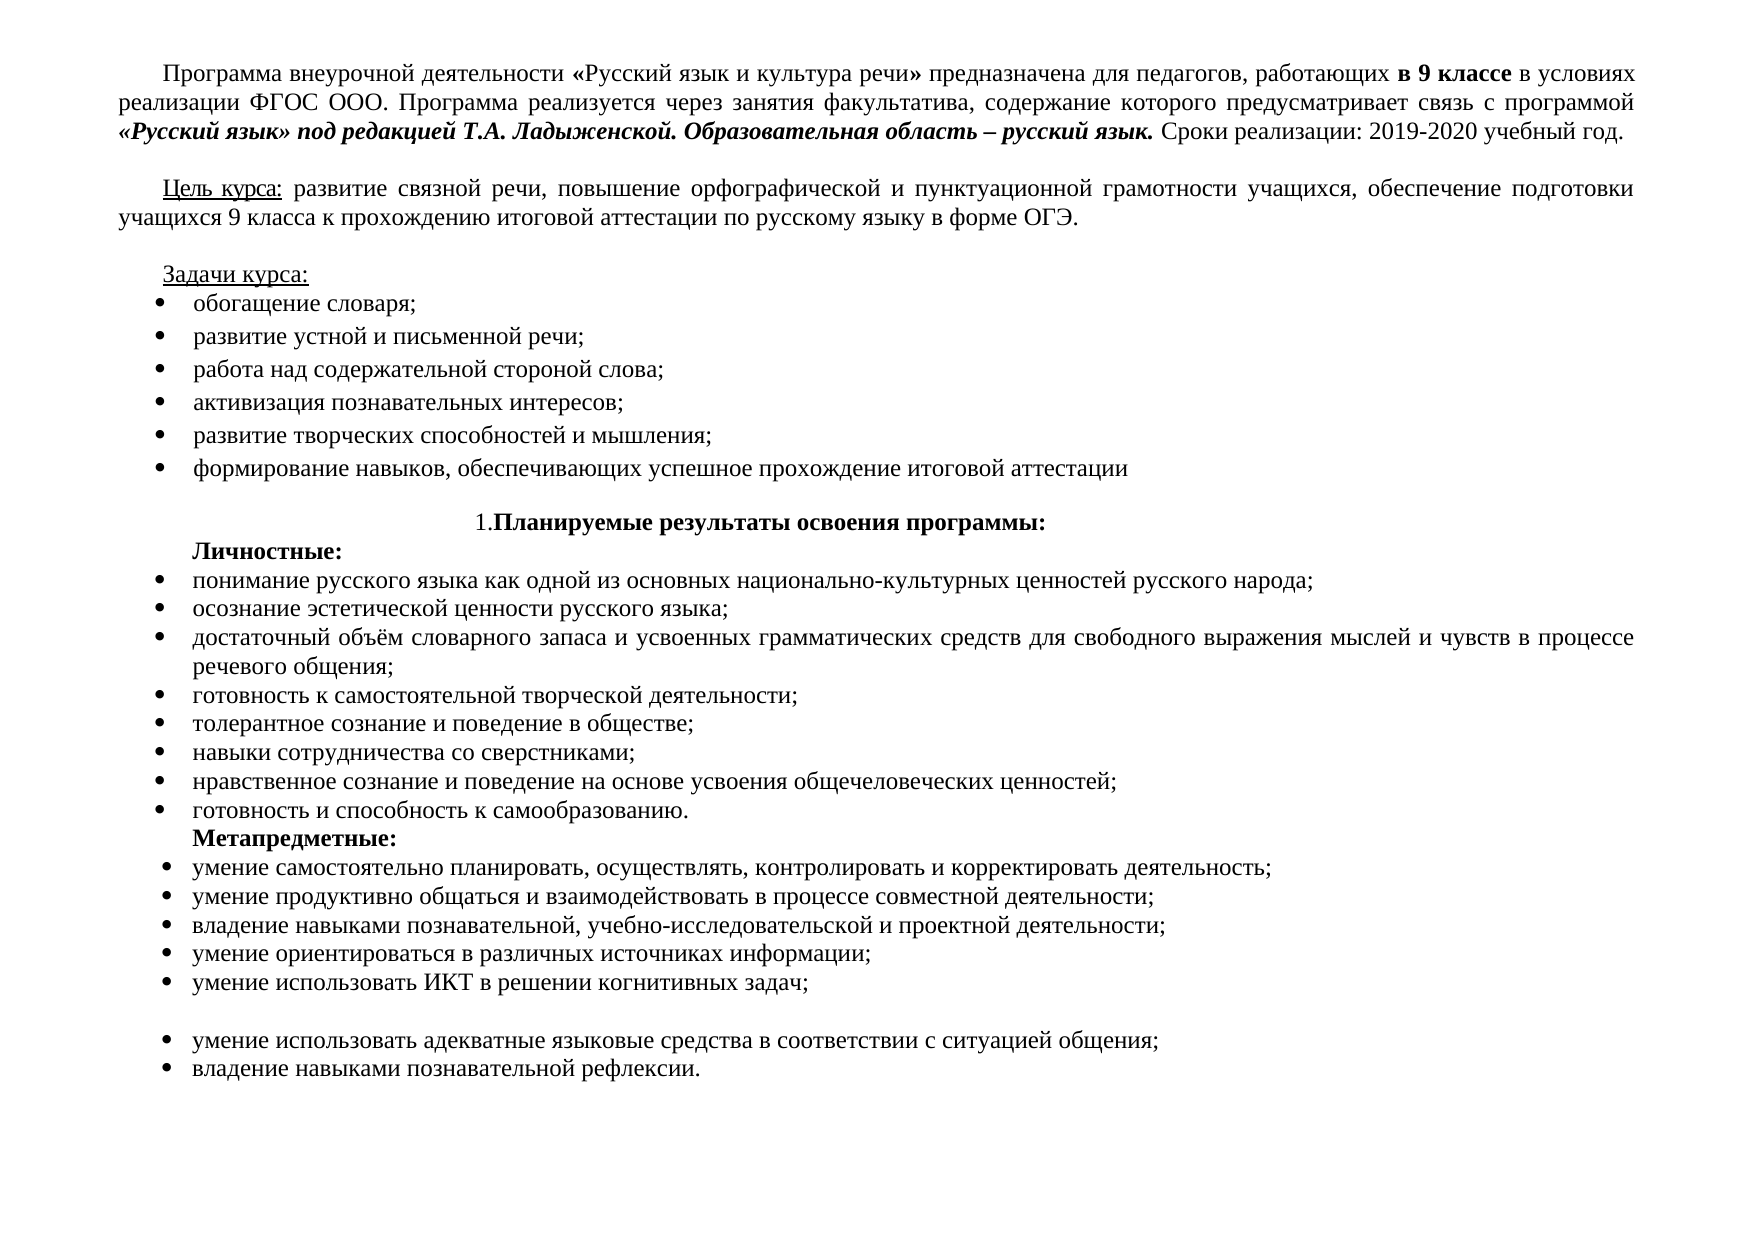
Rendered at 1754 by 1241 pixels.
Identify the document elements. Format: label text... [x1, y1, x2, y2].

list владение навыками познавательной, учебно-исследовательской и проектной деятельности; [162, 910, 1636, 938]
list осознание эстетической ценности русского языка; [155, 593, 1636, 622]
list понимание русского языка как одной из основных национально-культурных ценностей русского народа; [155, 565, 1636, 593]
list нравственное сознание и поведение на основе усвоения общечеловеческих ценностей; [155, 766, 1636, 795]
list толерантное сознание и поведение в обществе; [155, 708, 1636, 737]
text Метапредметные: [118, 823, 1636, 852]
list работа над содержательной стороной слова; [156, 354, 1636, 383]
list готовность к самостоятельной творческой деятельности; [155, 680, 1636, 708]
list активизация познавательных интересов; [156, 387, 1636, 416]
list умение ориентироваться в различных источниках информации; [162, 938, 1636, 967]
list формирование навыков, обеспечивающих успешное прохождение итоговой аттестации [156, 453, 1636, 482]
list умение использовать ИКТ в решении когнитивных задач; [162, 967, 1636, 996]
text Личностные: [118, 536, 1636, 565]
text Цель курса: развитие связной речи, повышение орфографической и пунктуационной грамотности учащихся, обеспечение подготовки учащихся 9 класса к прохождению итоговой аттестации по русскому языку в форме ОГЭ. [118, 173, 1636, 231]
list владение навыками познавательной рефлексии. [162, 1053, 1636, 1082]
list умение продуктивно общаться и взаимодействовать в процессе совместной деятельности; [162, 881, 1636, 910]
list развитие творческих способностей и мышления; [156, 420, 1636, 449]
list готовность и способность к самообразованию. [155, 795, 1636, 823]
text Задачи курса: [118, 259, 1636, 288]
list обогащение словаря; [156, 288, 1636, 317]
text Программа внеурочной деятельности «Русский язык и культура речи» предназначена для педагогов, работающих в 9 классе в условиях реализации ФГОС ООО. Программа реализуется через занятия факультатива, содержание которого предусматривает связь с программой «Русский язык» под редакцией Т.А. Ладыженской. Образовательная область – русский язык. Сроки реализации: 2019-2020 учебный год. [118, 58, 1636, 144]
list умение использовать адекватные языковые средства в соответствии с ситуацией общения; [162, 1025, 1636, 1053]
list достаточный объём словарного запаса и усвоенных грамматических средств для свободного выражения мыслей и чувств в процессе речевого общения; [155, 622, 1636, 680]
list навыки сотрудничества со сверстниками; [155, 737, 1636, 766]
list умение самостоятельно планировать, осуществлять, контролировать и корректировать деятельность; [162, 852, 1636, 881]
list развитие устной и письменной речи; [156, 321, 1636, 350]
text 1.Планируемые результаты освоения программы: [118, 507, 1636, 536]
